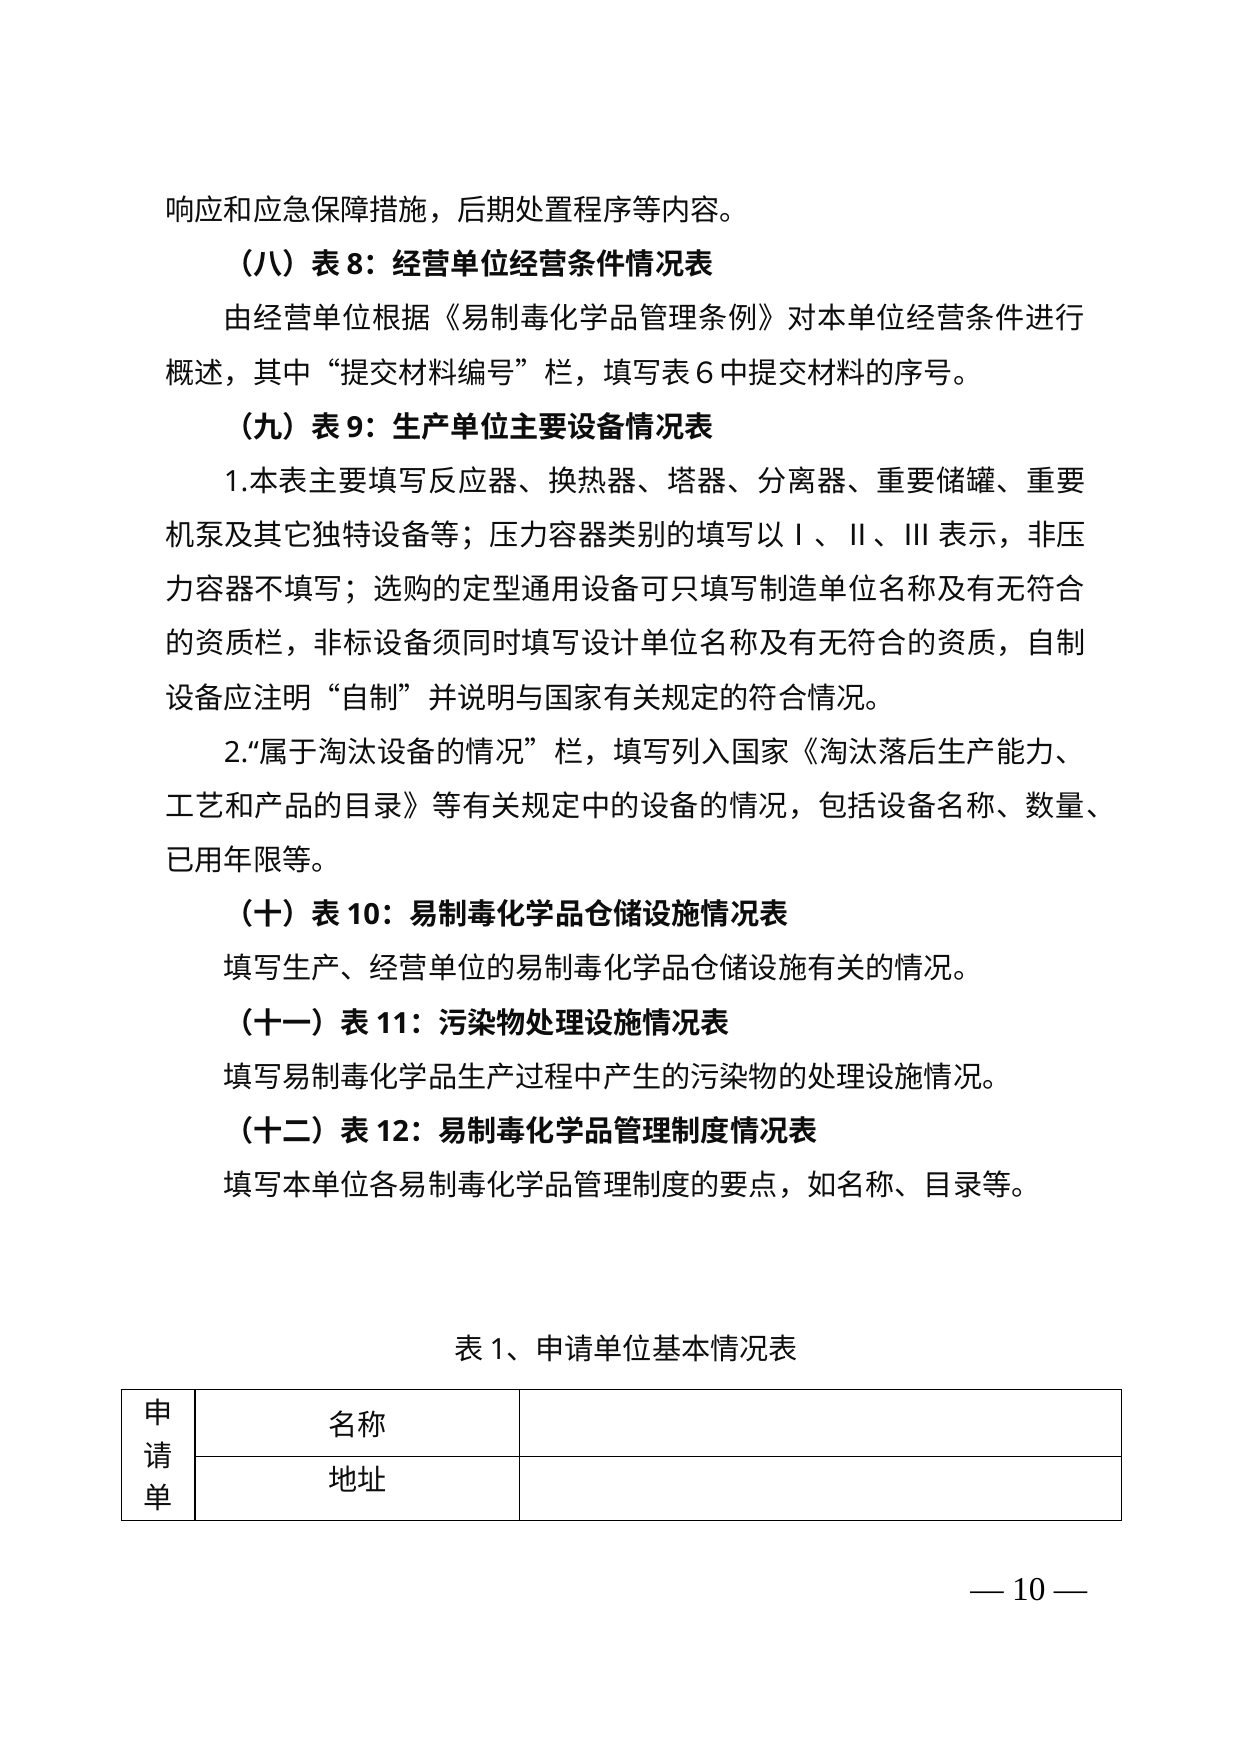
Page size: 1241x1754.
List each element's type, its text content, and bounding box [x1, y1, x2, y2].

table_header 名称 [196, 1390, 519, 1456]
table_cell 地址 [196, 1457, 519, 1520]
text （九）表9：生产单位主要设备情况表 [165, 394, 1087, 448]
text 表1、申请单位基本情况表 [165, 1325, 1087, 1368]
text 由经营单位根据《易制毒化学品管理条例》对本单位经营条件进行概述，其中“提交材料编号”栏，填写表６中提交材料的序号。 [165, 286, 1087, 394]
text （八）表8：经营单位经营条件情况表 [165, 231, 1087, 286]
text 填写生产、经营单位的易制毒化学品仓储设施有关的情况。 [165, 936, 1087, 990]
table_header 申请 单位基本情况 [122, 1390, 194, 1520]
text （十）表10：易制毒化学品仓储设施情况表 [165, 881, 1087, 936]
text （十二）表12：易制毒化学品管理制度情况表 [165, 1098, 1087, 1152]
text 填写易制毒化学品生产过程中产生的污染物的处理设施情况。 [165, 1044, 1087, 1098]
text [165, 177, 1087, 231]
text 填写本单位各易制毒化学品管理制度的要点，如名称、目录等。 [165, 1152, 1087, 1206]
text 1.本表主要填写反应器、换热器、塔器、分离器、重要储罐、重要机泵及其它独特设备等；压力容器类别的填写以Ⅰ、Ⅱ、Ⅲ 表示，非压力容器不填写；选购的定型通用设备可只填写制造单位名称及有无符合的资质栏，非标设备须同时填写设计单位名称及有无符合的资质，自制设备应注明“自制”并说明与国家有关规定的符合情况。 [165, 448, 1087, 719]
text （十一）表11：污染物处理设施情况表 [165, 990, 1087, 1044]
table_cell [520, 1457, 1121, 1520]
text 2.“属于淘汰设备的情况”栏，填写列入国家《淘汰落后生产能力、工艺和产品的目录》等有关规定中的设备的情况，包括设备名称、数量、已用年限等。 [165, 719, 1087, 881]
table_header [520, 1390, 1121, 1456]
